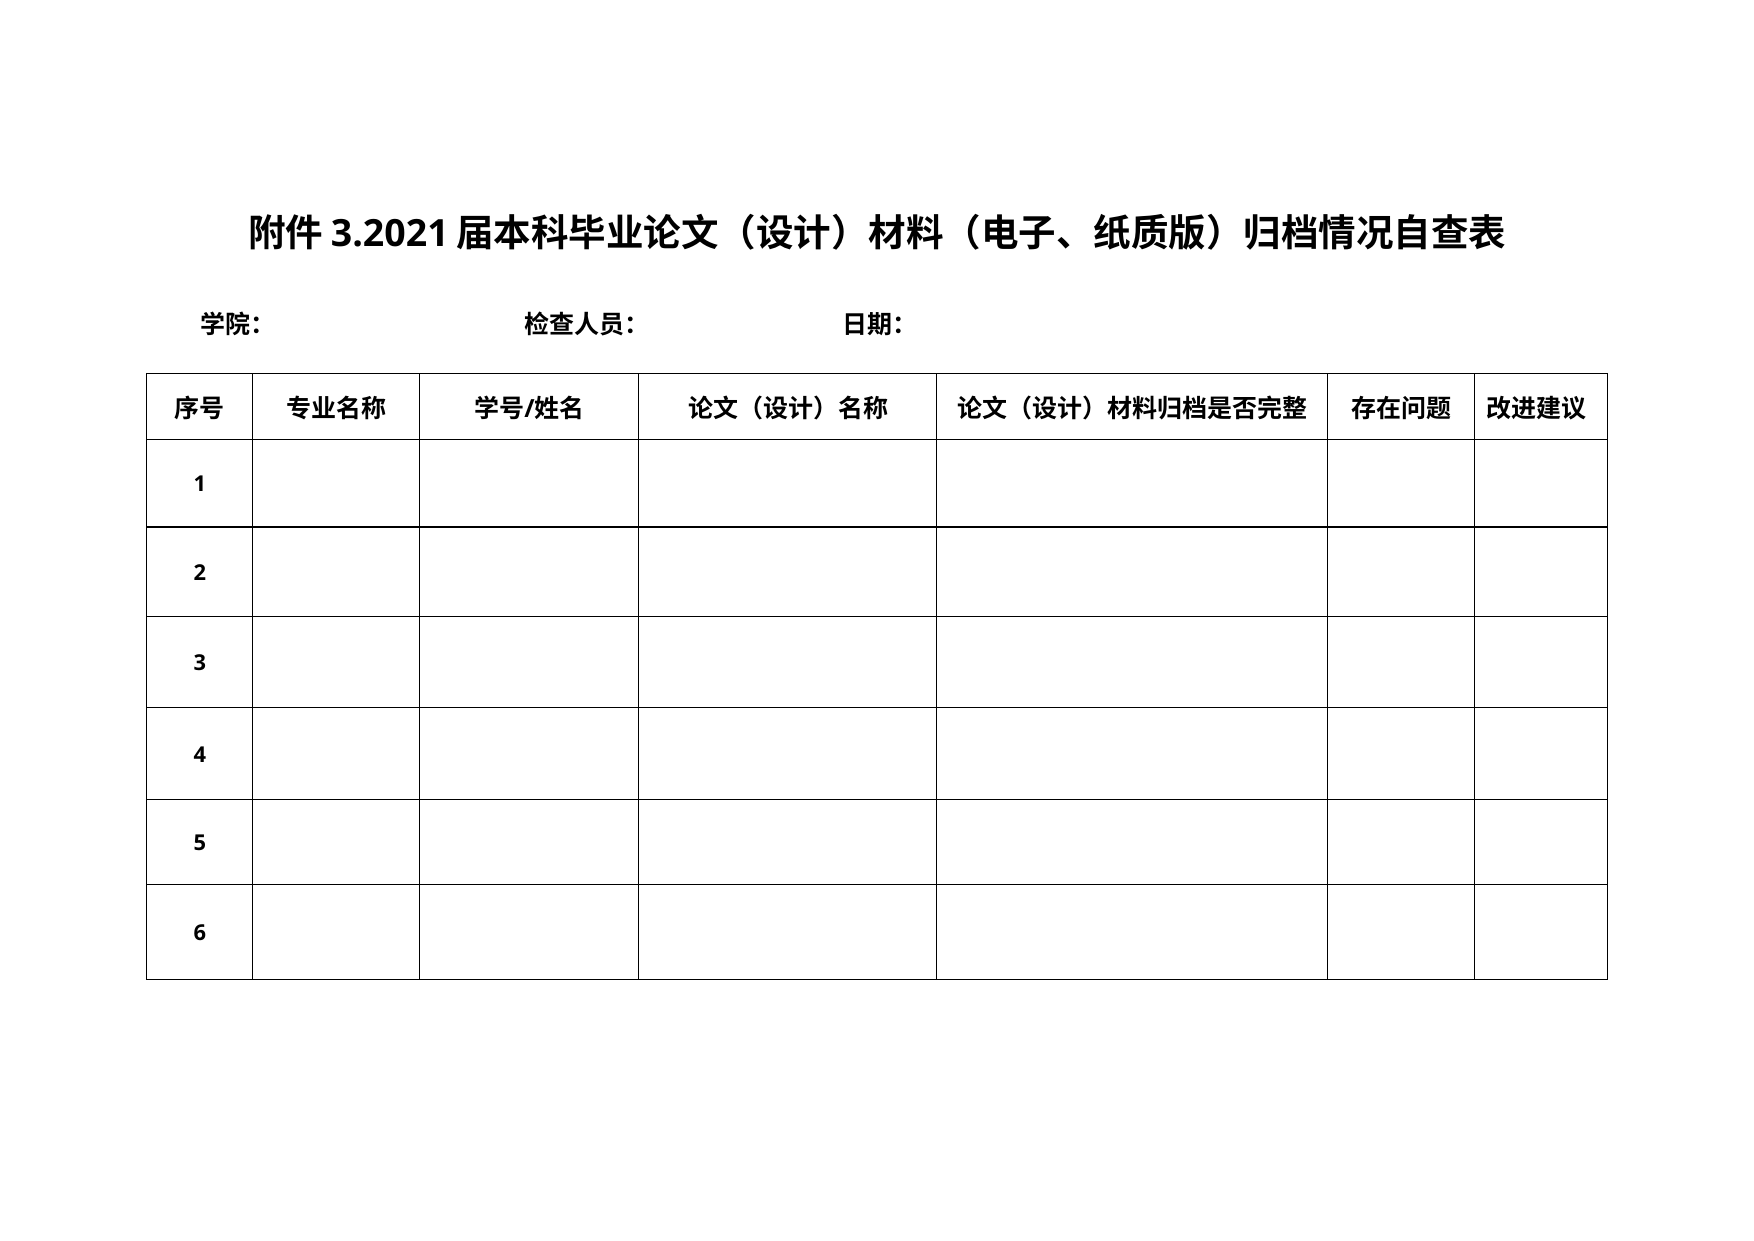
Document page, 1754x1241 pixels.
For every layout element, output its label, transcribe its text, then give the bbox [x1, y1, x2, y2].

table_cell [639, 617, 936, 707]
text 学院： 检查人员： 日期： [150, 290, 1604, 355]
text 附件3.2021届本科毕业论文（设计）材料（电子、纸质版）归档情况自查表 [150, 198, 1604, 263]
table_cell [1328, 885, 1474, 979]
table_cell [639, 885, 936, 979]
table_cell 4 [147, 708, 252, 799]
table_cell [253, 885, 419, 979]
table_header 改进建议 [1475, 374, 1607, 439]
table_cell [639, 440, 936, 526]
table_cell [253, 708, 419, 799]
table_header 存在问题 [1328, 374, 1474, 439]
table_header 序号 [147, 374, 252, 439]
table_cell [253, 617, 419, 707]
table_cell [253, 800, 419, 884]
table_cell 1 [147, 440, 252, 526]
table_cell [937, 617, 1327, 707]
table_cell [937, 885, 1327, 979]
table_cell [1475, 708, 1607, 799]
table_cell [937, 800, 1327, 884]
table_cell 5 [147, 800, 252, 884]
table_header 论文（设计）名称 [639, 374, 936, 439]
table_cell 6 [147, 885, 252, 979]
table_cell [1475, 528, 1607, 616]
table_cell [420, 800, 638, 884]
table_cell [1328, 708, 1474, 799]
table_cell [420, 708, 638, 799]
table_cell [1475, 440, 1607, 526]
table_cell [937, 440, 1327, 526]
table_cell [1475, 800, 1607, 884]
table_cell [420, 440, 638, 526]
table_cell [937, 708, 1327, 799]
table_cell [937, 528, 1327, 616]
table_cell [253, 528, 419, 616]
table_cell [1328, 800, 1474, 884]
table_cell 3 [147, 617, 252, 707]
table_cell [1328, 617, 1474, 707]
table_cell 2 [147, 528, 252, 616]
table_cell [639, 708, 936, 799]
table_cell [639, 528, 936, 616]
table_cell [1475, 617, 1607, 707]
table_cell [1328, 440, 1474, 526]
table_cell [253, 440, 419, 526]
table_cell [639, 800, 936, 884]
table_cell [420, 528, 638, 616]
table_cell [420, 885, 638, 979]
table_header 专业名称 [253, 374, 419, 439]
table_header 论文（设计）材料归档是否完整 [937, 374, 1327, 439]
table_cell [420, 617, 638, 707]
table_header 学号/姓名 [420, 374, 638, 439]
table_cell [1328, 528, 1474, 616]
table_cell [1475, 885, 1607, 979]
